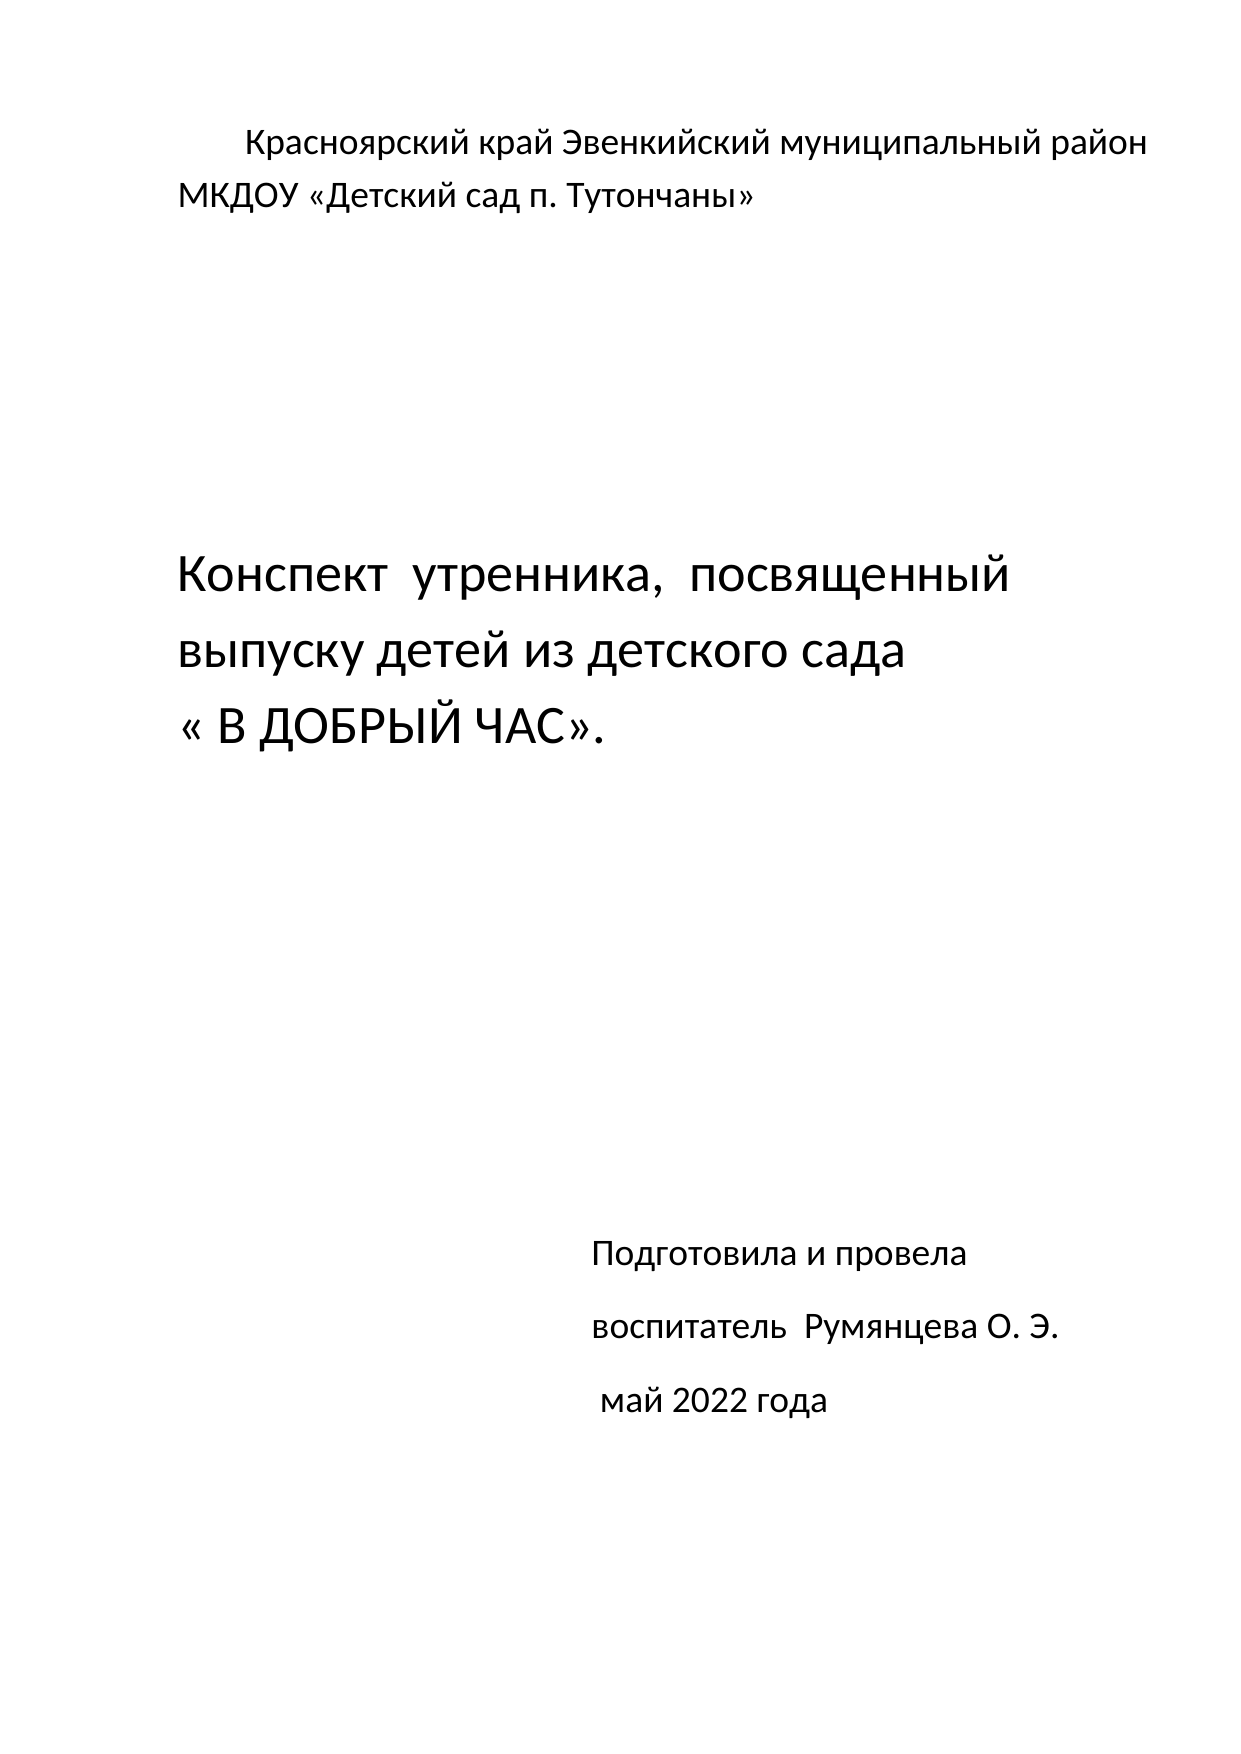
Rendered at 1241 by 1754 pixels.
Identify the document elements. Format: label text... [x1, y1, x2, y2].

text Подготовила и провела [177, 1229, 1152, 1274]
text Красноярский край Эвенкийский муниципальный район МКДОУ «Детский сад п. Тутончаны» [177, 118, 1152, 217]
text воспитатель Румянцева О. Э. [177, 1302, 1152, 1348]
text май 2022 года [177, 1376, 1152, 1422]
text Конспект утренника, посвященный выпуску детей из детского сада « В ДОБРЫЙ ЧАС». [177, 538, 1152, 757]
